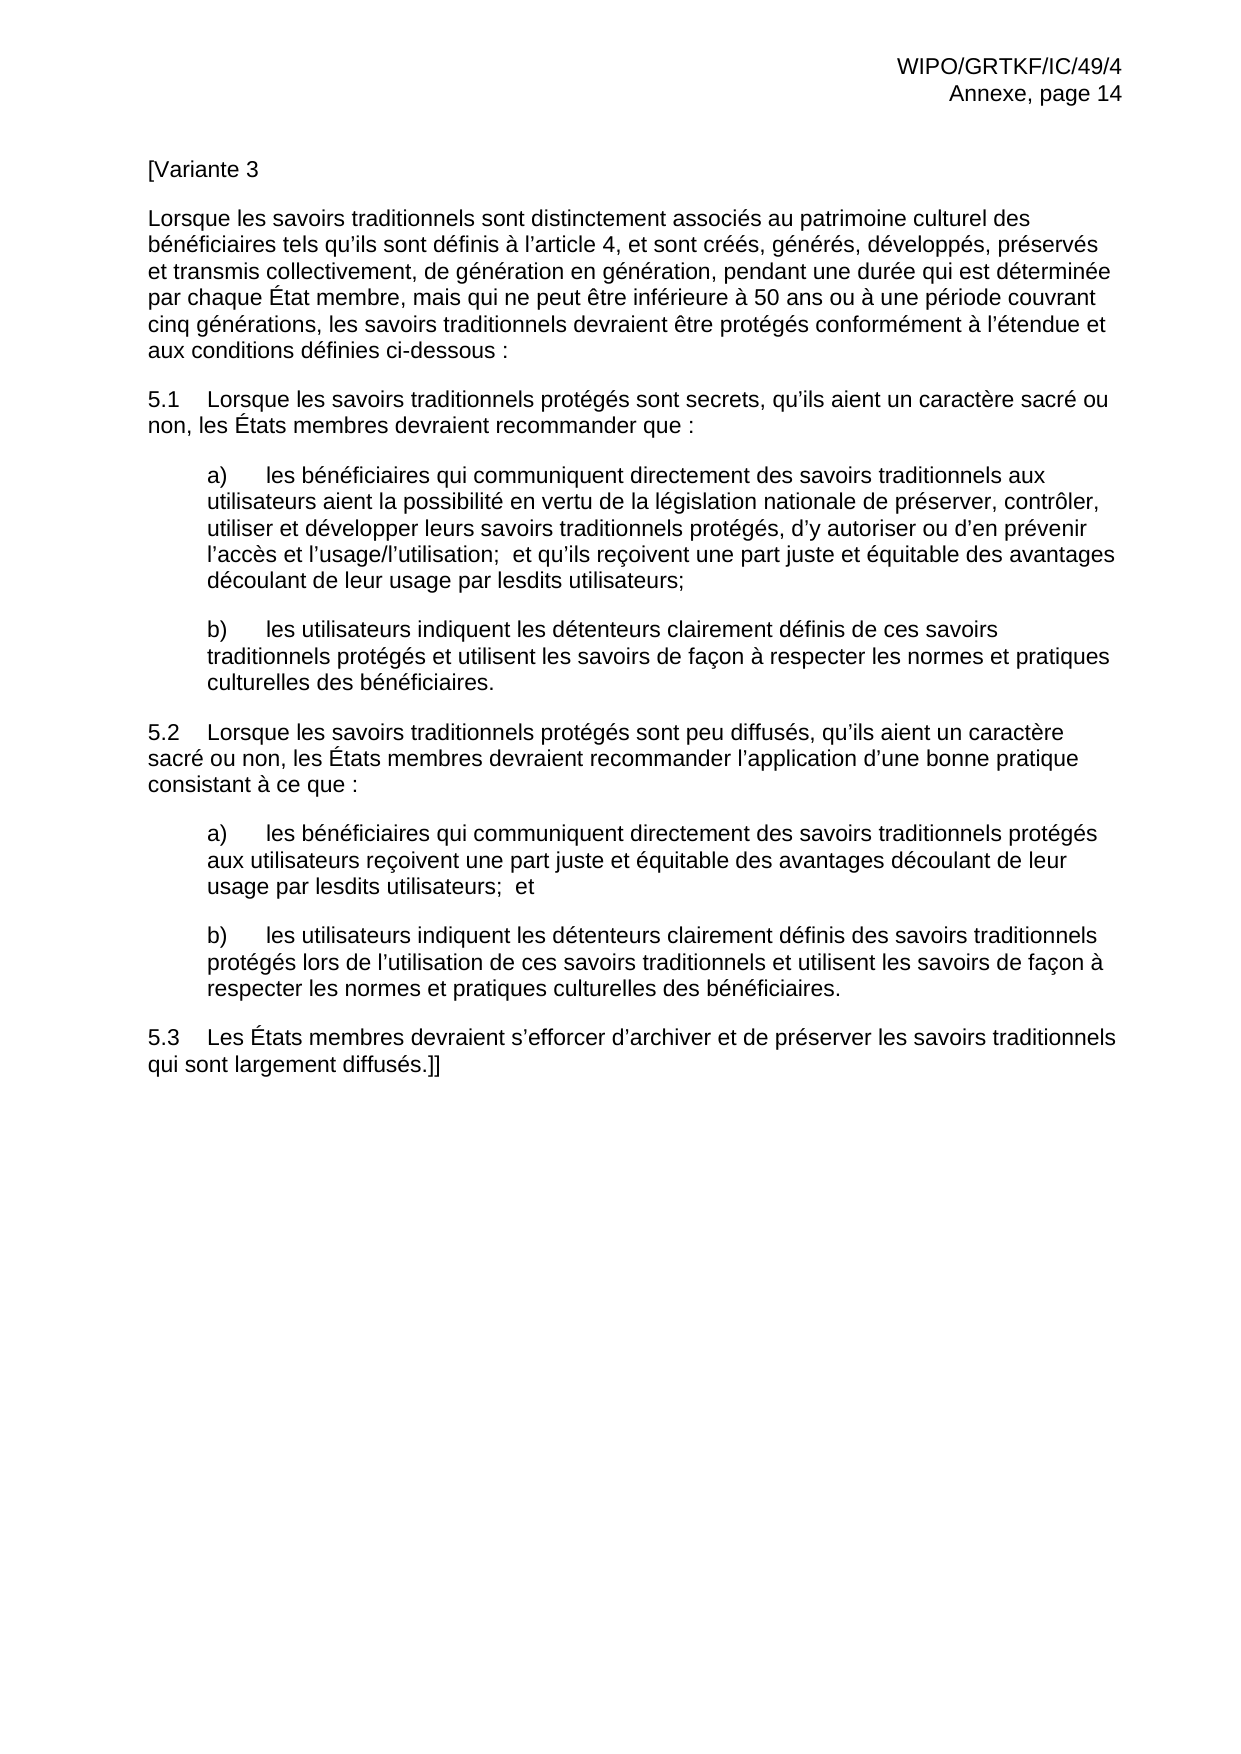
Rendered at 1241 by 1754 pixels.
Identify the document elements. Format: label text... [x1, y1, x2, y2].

text a) les bénéficiaires qui communiquent directement des savoirs traditionnels aux utilisateurs aient la possibilité en vertu de la législation nationale de préserver, contrôler, utiliser et développer leurs savoirs traditionnels protégés, d’y autoriser ou d’en prévenir l’accès et l’usage/l’utilisation; et qu’ils reçoivent une part juste et équitable des avantages découlant de leur usage par lesdits utilisateurs; [207, 462, 1122, 593]
text b) les utilisateurs indiquent les détenteurs clairement définis de ces savoirs traditionnels protégés et utilisent les savoirs de façon à respecter les normes et pratiques culturelles des bénéficiaires. [207, 616, 1122, 696]
list les bénéficiaires qui communiquent directement des savoirs traditionnels protégés aux utilisateurs reçoivent une part juste et équitable des avantages découlant de leur usage par lesdits utilisateurs; et [207, 820, 1122, 899]
text 5.1 Lorsque les savoirs traditionnels protégés sont secrets, qu’ils aient un caractère sacré ou non, les États membres devraient recommander que : [148, 386, 1122, 439]
text [Variante 3 [148, 156, 1122, 182]
text 5.2 Lorsque les savoirs traditionnels protégés sont peu diffusés, qu’ils aient un caractère sacré ou non, les États membres devraient recommander l’application d’une bonne pratique consistant à ce que : [148, 718, 1122, 797]
text Lorsque les savoirs traditionnels sont distinctement associés au patrimoine culturel des bénéficiaires tels qu’ils sont définis à l’article 4, et sont créés, générés, développés, préservés et transmis collectivement, de génération en génération, pendant une durée qui est déterminée par chaque État membre, mais qui ne peut être inférieure à 50 ans ou à une période couvrant cinq générations, les savoirs traditionnels devraient être protégés conformément à l’étendue et aux conditions définies ci-dessous : [148, 205, 1122, 363]
text 5.3 Les États membres devraient s’efforcer d’archiver et de préserver les savoirs traditionnels qui sont largement diffusés.]] [148, 1024, 1122, 1077]
list les utilisateurs indiquent les détenteurs clairement définis des savoirs traditionnels protégés lors de l’utilisation de ces savoirs traditionnels et utilisent les savoirs de façon à respecter les normes et pratiques culturelles des bénéficiaires. [207, 922, 1122, 1001]
